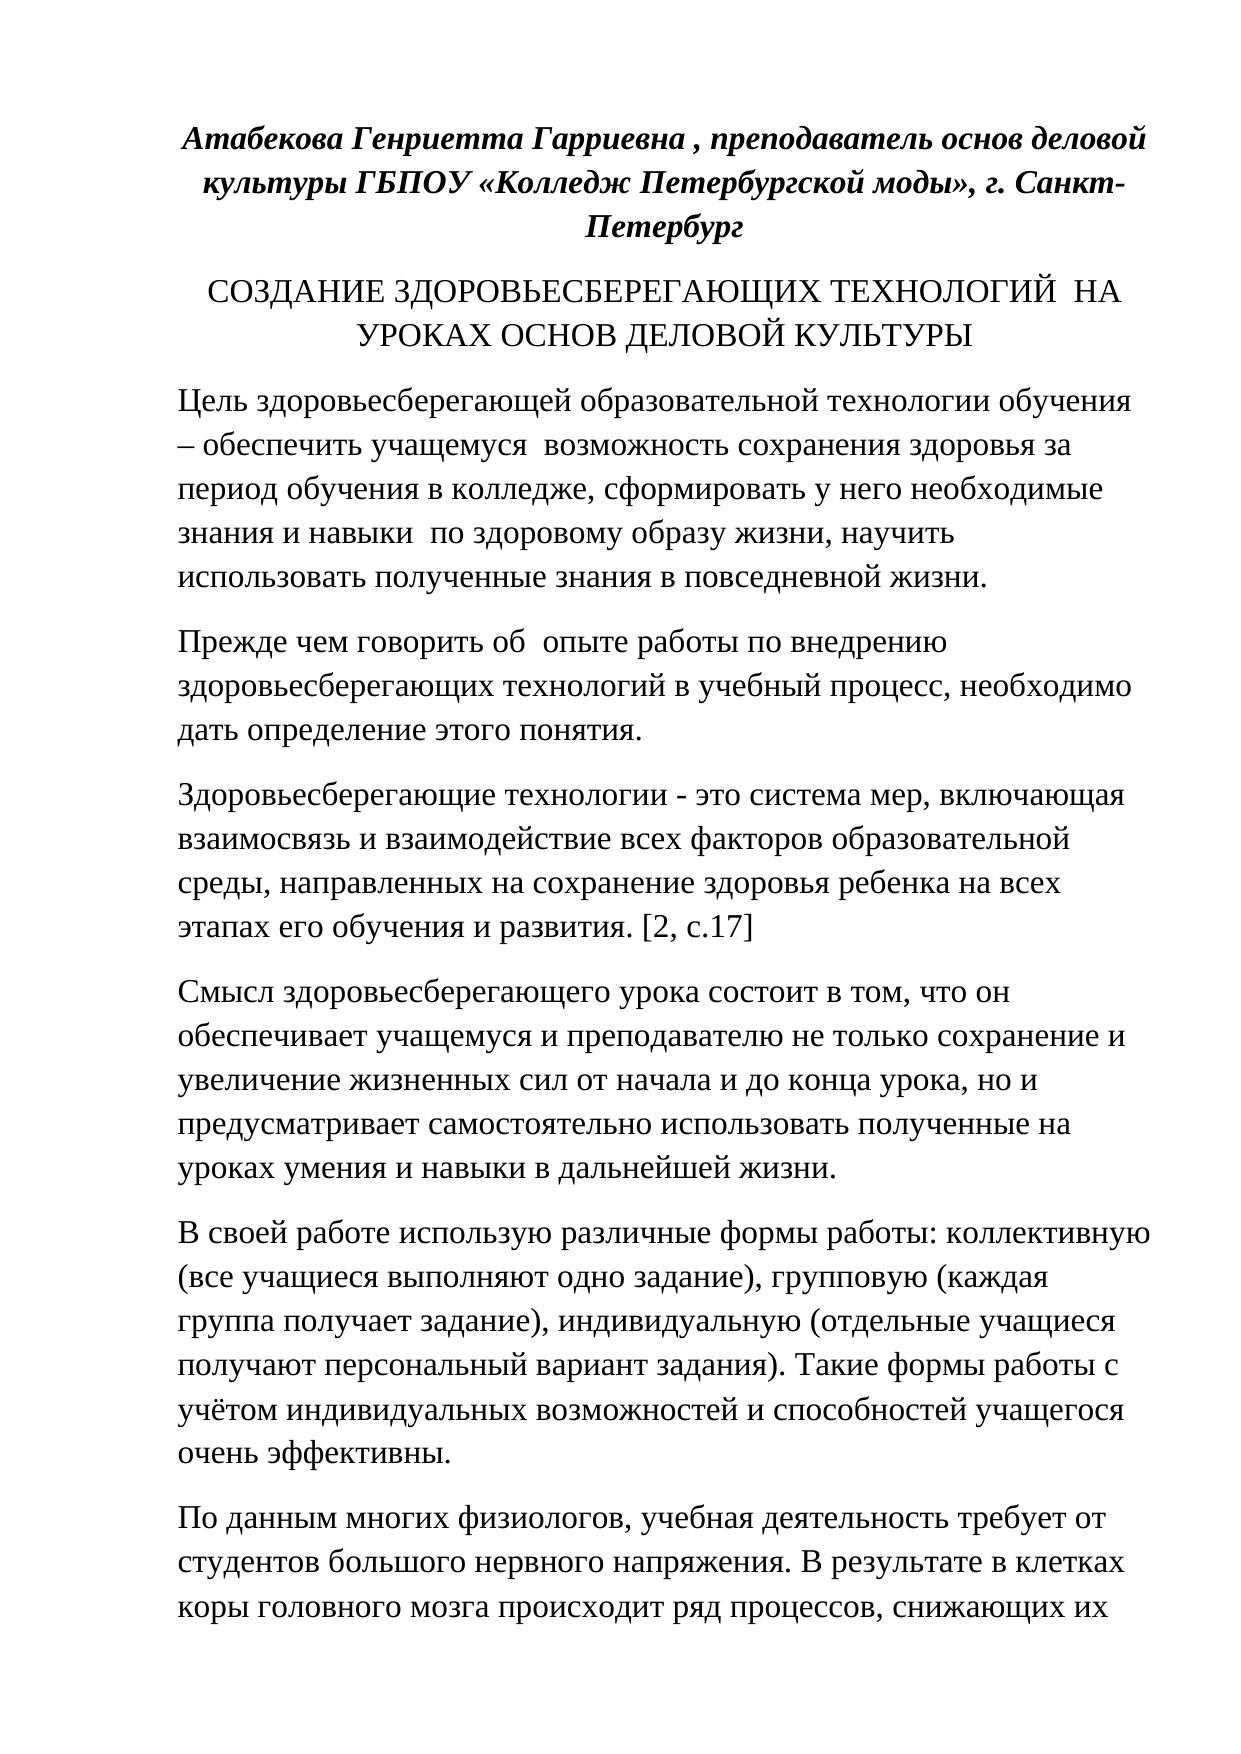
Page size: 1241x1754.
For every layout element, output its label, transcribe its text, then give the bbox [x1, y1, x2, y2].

text Смысл здоровьесберегающего урока состоит в том, что он обеспечивает учащемуся и преподавателю не только сохранение и увеличение жизненных сил от начала и до конца урока, но и предусматривает самостоятельно использовать полученные на уроках умения и навыки в дальнейшей жизни. [177, 971, 1152, 1186]
text Цель здоровьесберегающей образовательной технологии обучения – обеспечить учащемуся возможность сохранения здоровья за период обучения в колледже, сформировать у него необходимые знания и навыки по здоровому образу жизни, научить использовать полученные знания в повседневной жизни. [177, 380, 1152, 595]
text Прежде чем говорить об опыте работы по внедрению здоровьесберегающих технологий в учебный процесс, необходимо дать определение этого понятия. [177, 621, 1152, 748]
text В своей работе использую различные формы работы: коллективную (все учащиеся выполняют одно задание), групповую (каждая группа получает задание), индивидуальную (отдельные учащиеся получают персональный вариант задания). Такие формы работы с учётом индивидуальных возможностей и способностей учащегося очень эффективны. [177, 1212, 1152, 1471]
text Атабекова Генриетта Гарриевна , преподаватель основ деловой культуры ГБПОУ «Колледж Петербургской моды», г. Санкт-Петербург [177, 118, 1152, 244]
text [177, 1498, 1152, 1624]
text СОЗДАНИЕ ЗДОРОВЬЕСБЕРЕГАЮЩИХ ТЕХНОЛОГИЙ НА УРОКАХ ОСНОВ ДЕЛОВОЙ КУЛЬТУРЫ [177, 271, 1152, 353]
text Здоровьесберегающие технологии - это система мер, включающая взаимосвязь и взаимодействие всех факторов образовательной среды, направленных на сохранение здоровья ребенка на всех этапах его обучения и развития. [2, с.17] [177, 774, 1152, 945]
